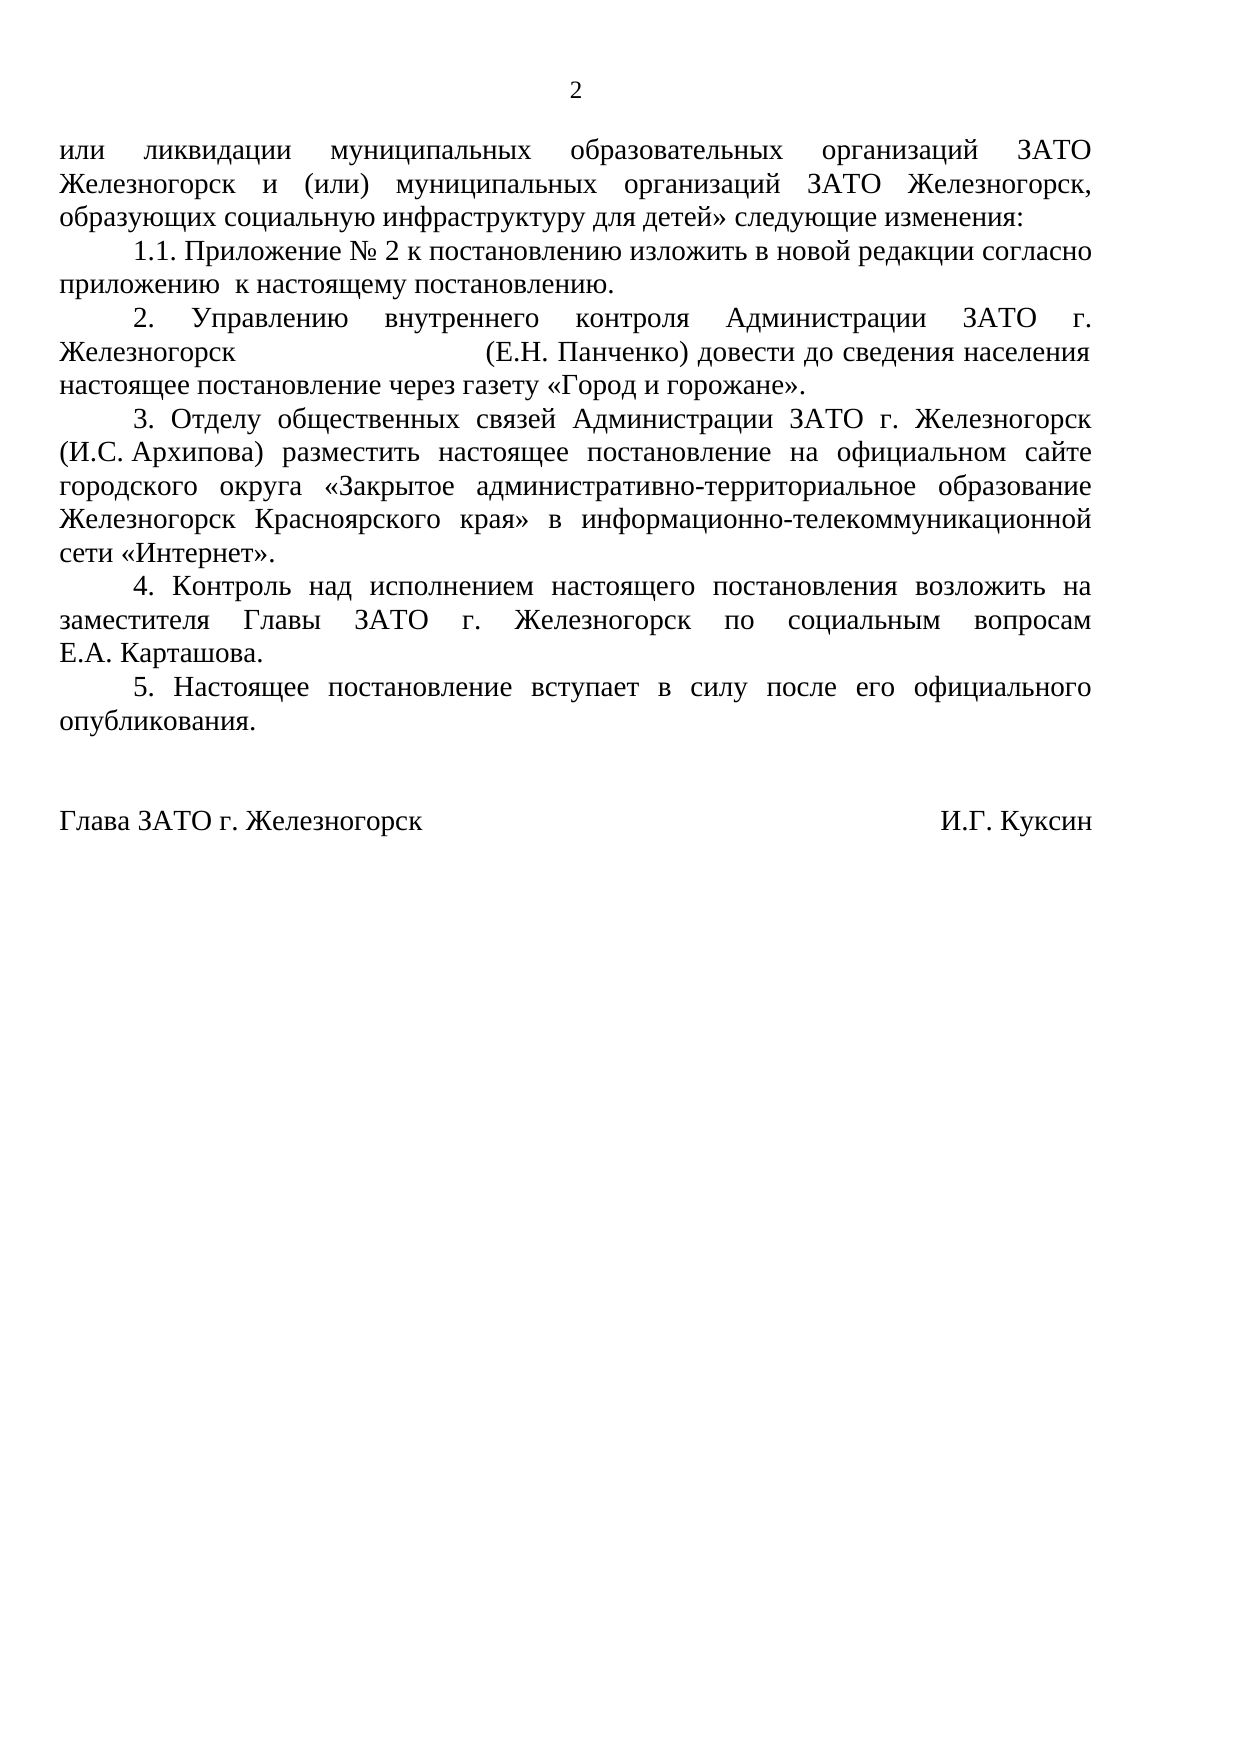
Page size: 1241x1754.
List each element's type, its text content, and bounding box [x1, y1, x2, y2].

text 5. Настоящее постановление вступает в силу после его официального опубликования. [59, 669, 1092, 736]
text 3. Отделу общественных связей Администрации ЗАТО г. Железногорск (И.С. Архипова) разместить настоящее постановление на официальном сайте городского округа «Закрытое административно-территориальное образование Железногорск Красноярского края» в информационно-телекоммуникационной сети «Интернет». [59, 401, 1092, 568]
text Глава ЗАТО г. Железногорск И.Г. Куксин [59, 803, 1092, 837]
text 2. Управлению внутреннего контроля Администрации ЗАТО г. Железногорск (Е.Н. Панченко) довести до сведения населения настоящее постановление через газету «Город и горожане». [59, 300, 1092, 401]
text 1.1. Приложение № 2 к постановлению изложить в новой редакции согласно приложению к настоящему постановлению. [59, 233, 1092, 300]
text 4. Контроль над исполнением настоящего постановления возложить на заместителя Главы ЗАТО г. Железногорск по социальным вопросам Е.А. Карташова. [59, 568, 1092, 669]
